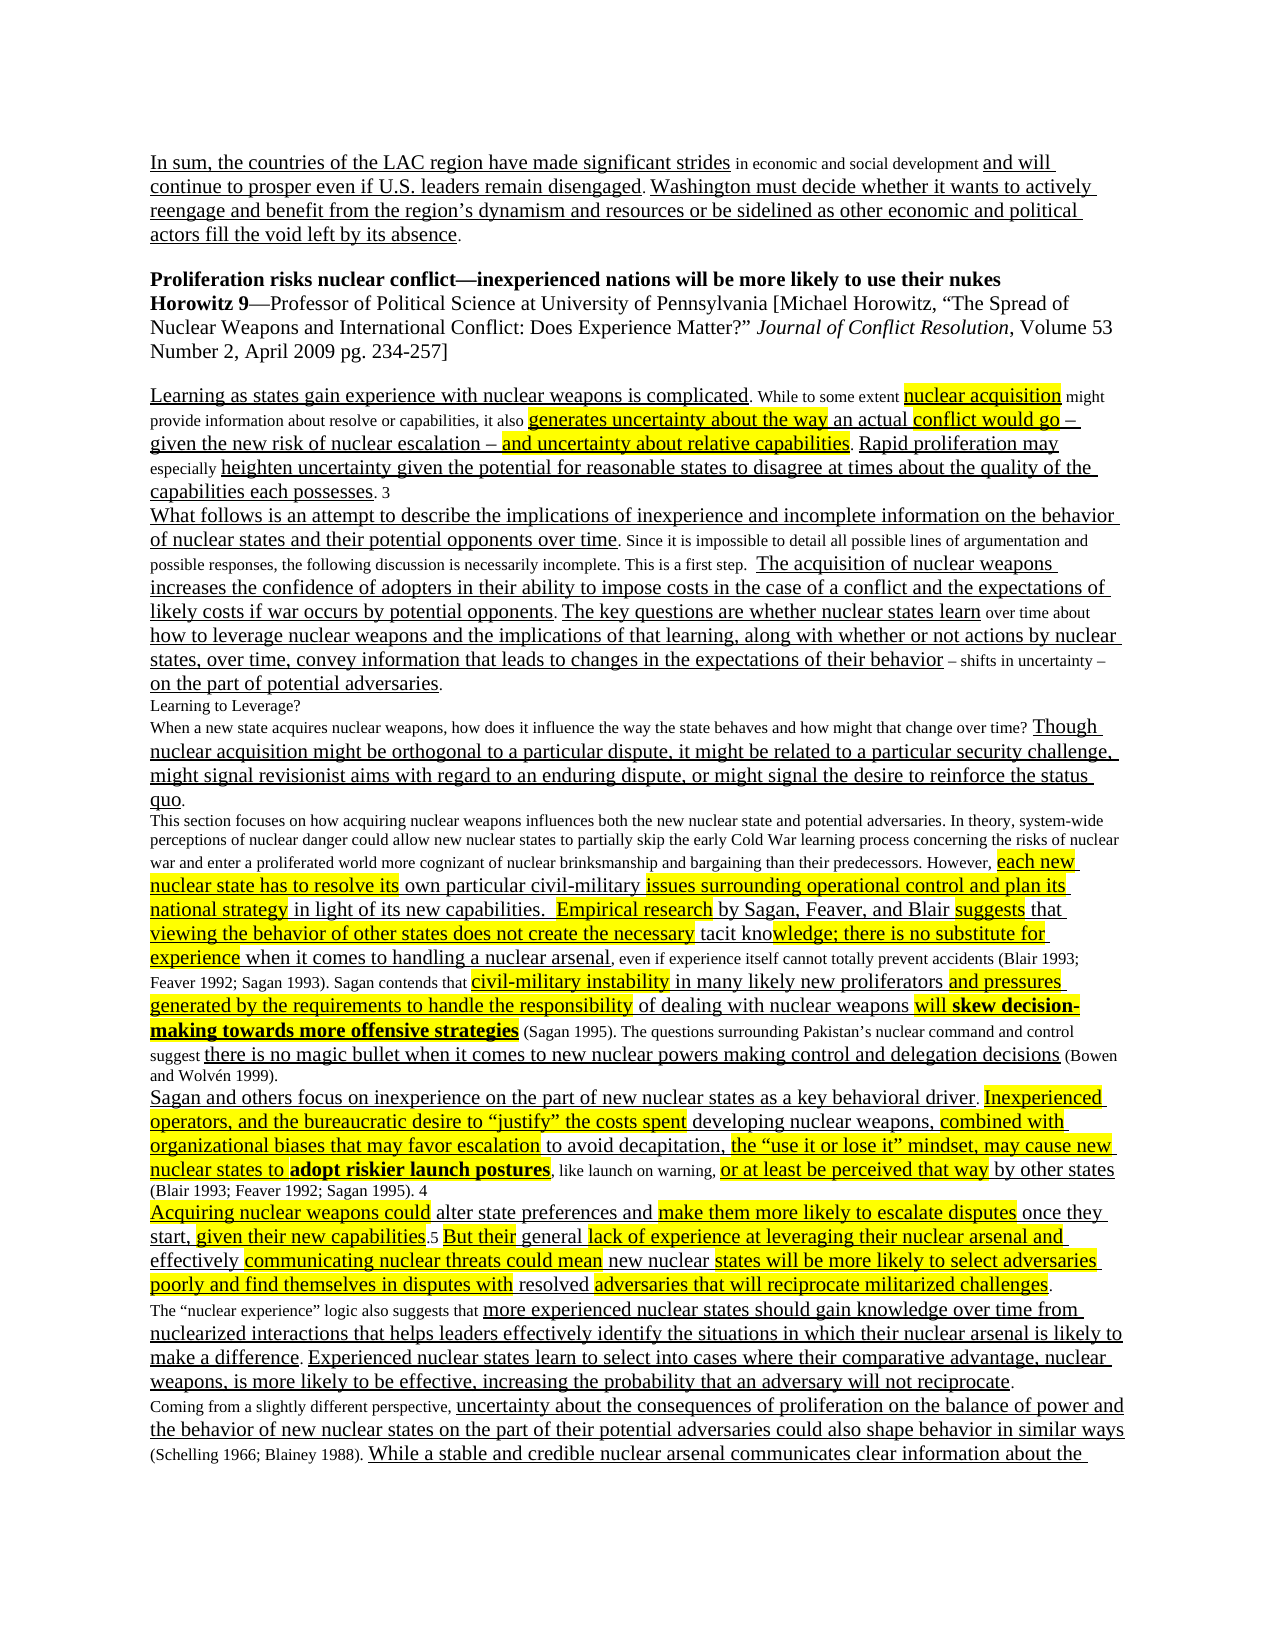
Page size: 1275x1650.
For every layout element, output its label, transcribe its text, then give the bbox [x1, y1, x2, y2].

subtitle Proliferation risks nuclear conflict—inexperienced nations will be more likely to use their nukes [150, 267, 1125, 291]
text This section focuses on how acquiring nuclear weapons influences both the new nuclear state and potential adversaries. In theory, system-wide perceptions of nuclear danger could allow new nuclear states to partially skip the early Cold War learning process concerning the risks of nuclear war and enter a proliferated world more cognizant of nuclear brinksmanship and bargaining than their predecessors. However, each new nuclear state has to resolve its own particular civil-military issues surrounding operational control and plan its national strategy in light of its new capabilities. Empirical research by Sagan, Feaver, and Blair suggests that viewing the behavior of other states does not create the necessary tacit knowledge; there is no substitute for experience when it comes to handling a nuclear arsenal, even if experience itself cannot totally prevent accidents (Blair 1993; Feaver 1992; Sagan 1993). Sagan contends that civil-military instability in many likely new proliferators and pressures generated by the requirements to handle the responsibility of dealing with nuclear weapons will skew decision-making towards more offensive strategies (Sagan 1995). The questions surrounding Pakistan’s nuclear command and control suggest there is no magic bullet when it comes to new nuclear powers making control and delegation decisions (Bowen and Wolvén 1999). [150, 811, 1125, 1085]
text In sum, the countries of the LAC region have made significant strides in economic and social development and will continue to prosper even if U.S. leaders remain disengaged. Washington must decide whether it wants to actively reengage and benefit from the region’s dynamism and resources or be sidelined as other economic and political actors fill the void left by its absence. [150, 150, 1125, 246]
text What follows is an attempt to describe the implications of inexperience and incomplete information on the behavior of nuclear states and their potential opponents over time. Since it is impossible to detail all possible lines of argumentation and possible responses, the following discussion is necessarily incomplete. This is a first step. The acquisition of nuclear weapons increases the confidence of adopters in their ability to impose costs in the case of a conflict and the expectations of likely costs if war occurs by potential opponents. The key questions are whether nuclear states learn over time about how to leverage nuclear weapons and the implications of that learning, along with whether or not actions by nuclear states, over time, convey information that leads to changes in the expectations of their behavior – shifts in uncertainty – on the part of potential adversaries. [150, 503, 1125, 695]
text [150, 1439, 1125, 1465]
text Learning as states gain experience with nuclear weapons is complicated. While to some extent nuclear acquisition might provide information about resolve or capabilities, it also generates uncertainty about the way an actual conflict would go – given the new risk of nuclear escalation – and uncertainty about relative capabilities. Rapid proliferation may especially heighten uncertainty given the potential for reasonable states to disagree at times about the quality of the capabilities each possesses. 3 [150, 382, 1125, 503]
text Sagan and others focus on inexperience on the part of new nuclear states as a key behavioral driver. Inexperienced operators, and the bureaucratic desire to “justify” the costs spent developing nuclear weapons, combined with organizational biases that may favor escalation to avoid decapitation, the “use it or lose it” mindset, may cause new nuclear states to adopt riskier launch postures, like launch on warning, or at least be perceived that way by other states (Blair 1993; Feaver 1992; Sagan 1995). 4 [150, 1085, 1125, 1200]
text Acquiring nuclear weapons could alter state preferences and make them more likely to escalate disputes once they start, given their new capabilities.5 But their general lack of experience at leveraging their nuclear arsenal and effectively communicating nuclear threats could mean new nuclear states will be more likely to select adversaries poorly and find themselves in disputes with resolved adversaries that will reciprocate militarized challenges. [150, 1200, 1125, 1296]
text When a new state acquires nuclear weapons, how does it influence the way the state behaves and how might that change over time? Though nuclear acquisition might be orthogonal to a particular dispute, it might be related to a particular security challenge, might signal revisionist aims with regard to an enduring dispute, or might signal the desire to reinforce the status quo. [150, 714, 1125, 811]
text Learning to Leverage? [150, 695, 1125, 714]
text Horowitz 9—Professor of Political Science at University of Pennsylvania [Michael Horowitz, “The Spread of Nuclear Weapons and International Conflict: Does Experience Matter?” Journal of Conflict Resolution, Volume 53 Number 2, April 2009 pg. 234-257] [150, 291, 1125, 363]
text The “nuclear experience” logic also suggests that more experienced nuclear states should gain knowledge over time from nuclearized interactions that helps leaders effectively identify the situations in which their nuclear arsenal is likely to make a difference. Experienced nuclear states learn to select into cases where their comparative advantage, nuclear weapons, is more likely to be effective, increasing the probability that an adversary will not reciprocate. [150, 1296, 1125, 1393]
